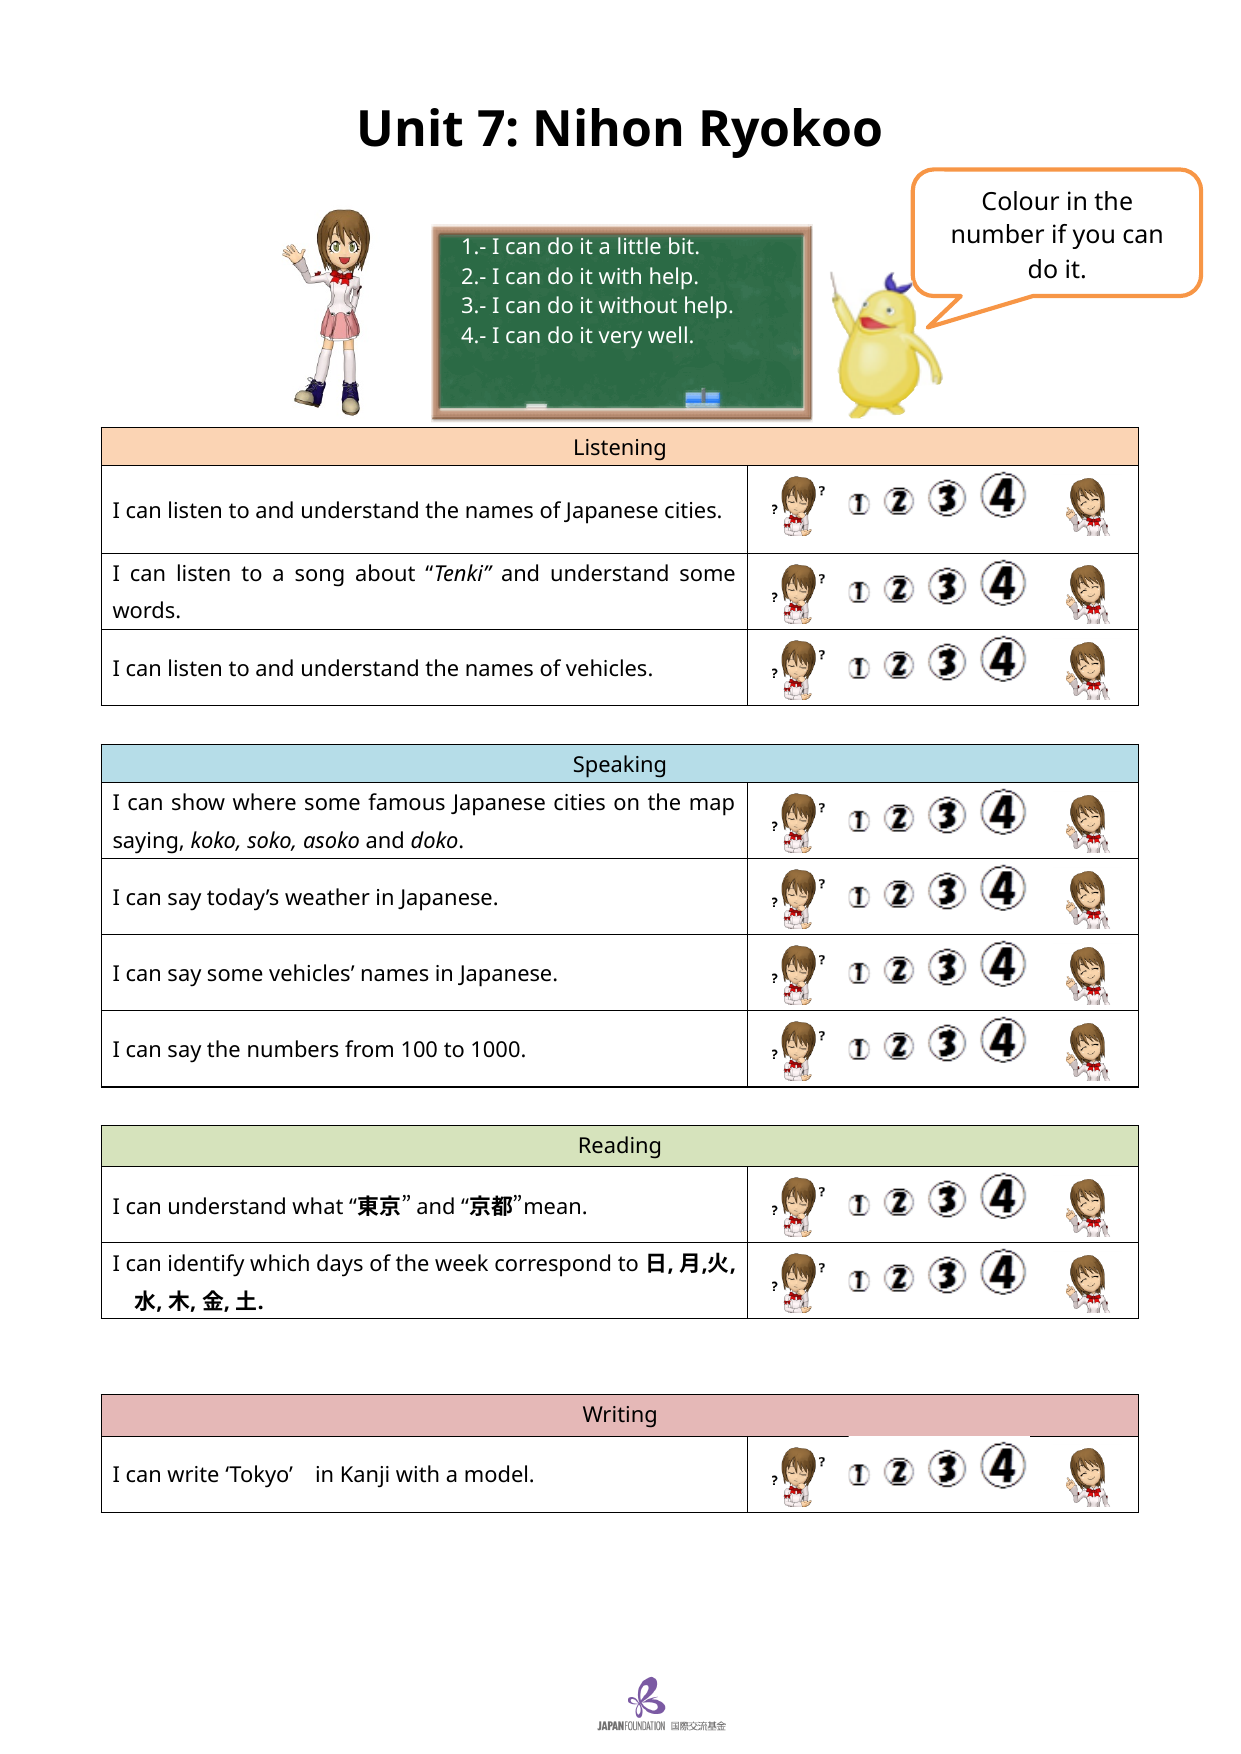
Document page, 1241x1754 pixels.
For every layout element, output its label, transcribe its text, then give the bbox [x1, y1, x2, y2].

picture [848, 554, 1030, 617]
table_cell I can say today’s weather in Japanese. [102, 859, 747, 934]
table_header Reading [102, 1126, 1138, 1166]
table_cell [748, 1243, 1138, 1318]
table_header Writing [102, 1395, 1138, 1436]
table_cell [748, 1011, 1138, 1086]
picture [848, 1436, 1030, 1500]
table_cell I can understand what “東京” and “京都”mean. [102, 1167, 747, 1242]
picture [763, 1016, 830, 1080]
picture [848, 1167, 1030, 1230]
table_cell I can say the numbers from 100 to 1000. [102, 1011, 747, 1086]
table_cell I can listen to and understand the names of Japanese cities. [102, 466, 747, 553]
table_cell [748, 630, 1138, 705]
picture [848, 1243, 1030, 1306]
picture [589, 1673, 734, 1738]
picture [161, 188, 813, 423]
picture [763, 471, 830, 535]
table_cell [748, 554, 1138, 629]
table_header Listening [102, 428, 1138, 465]
table_cell [748, 935, 1138, 1010]
table_cell I can show where some famous Japanese cities on the map saying, koko, soko, asoko and doko. [102, 783, 747, 858]
picture [763, 940, 830, 1004]
table_cell [748, 859, 1138, 934]
picture [848, 630, 1030, 693]
table_cell I can identify which days of the week correspond to 日, 月,火, 水, 木, 金, 土. [102, 1243, 747, 1318]
picture [763, 1172, 830, 1236]
picture [763, 864, 830, 928]
picture [763, 1442, 830, 1505]
picture [763, 1248, 830, 1312]
table_cell I can say some vehicles’ names in Japanese. [102, 935, 747, 1010]
picture [763, 559, 830, 623]
table_cell I can listen to a song about “Tenki” and understand some words. [102, 554, 747, 629]
table_cell I can listen to and understand the names of vehicles. [102, 630, 747, 705]
picture [848, 466, 1030, 529]
picture [763, 788, 830, 852]
picture [763, 635, 830, 699]
table_cell [748, 466, 1138, 553]
picture [848, 1011, 1030, 1074]
table_cell [748, 1437, 1138, 1512]
table_cell [748, 1167, 1138, 1242]
text Unit 7: Nihon Ryokoo [112, 89, 1128, 164]
table_cell I can write ‘Tokyo’ in Kanji with a model. [102, 1437, 747, 1512]
table_cell [748, 783, 1138, 858]
picture [848, 783, 1030, 846]
table_header Speaking [102, 745, 1138, 782]
picture [848, 935, 1030, 998]
picture [848, 859, 1030, 922]
